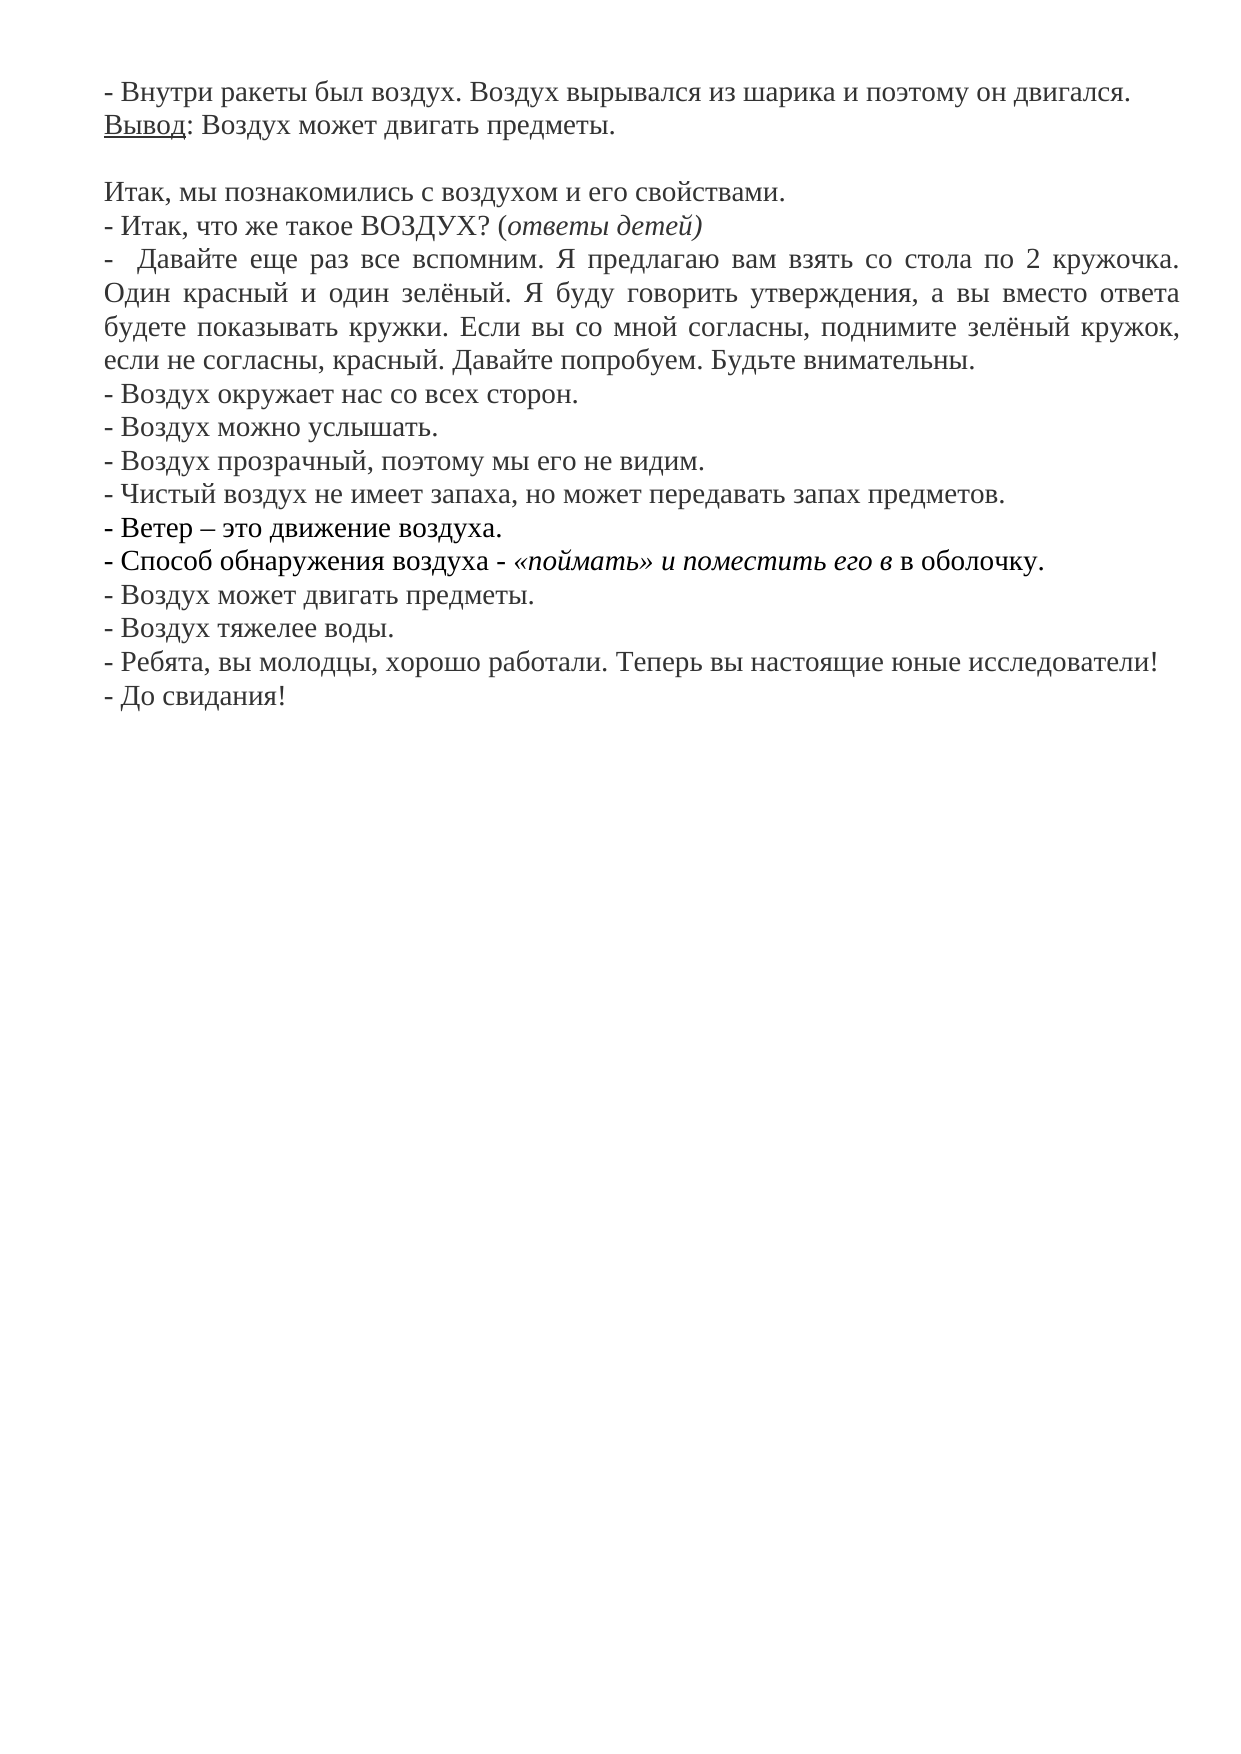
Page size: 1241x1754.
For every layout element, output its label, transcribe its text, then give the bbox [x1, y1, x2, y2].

text - Воздух можно услышать. [103, 409, 1181, 443]
text - Ребята, вы молодцы, хорошо работали. Теперь вы настоящие юные исследователи! [103, 644, 1181, 678]
text - Внутри ракеты был воздух. Воздух вырывался из шарика и поэтому он двигался. [103, 74, 1181, 107]
text - Воздух прозрачный, поэтому мы его не видим. [103, 443, 1181, 476]
text - Воздух окружает нас со всех сторон. [103, 376, 1181, 409]
text - Чистый воздух не имеет запаха, но может передавать запах предметов. [103, 476, 1181, 510]
text - Воздух может двигать предметы. [103, 577, 1181, 611]
text Итак, мы познакомились с воздухом и его свойствами. [103, 174, 1181, 208]
text - Ветер – это движение воздуха. [103, 510, 1181, 543]
text - Итак, что же такое ВОЗДУХ? (ответы детей) [103, 208, 1181, 242]
text - Давайте еще раз все вспомним. Я предлагаю вам взять со стола по 2 кружочка. Один красный и один зелёный. Я буду говорить утверждения, а вы вместо ответа будете показывать кружки. Если вы со мной согласны, поднимите зелёный кружок, если не согласны, красный. Давайте попробуем. Будьте внимательны. [103, 242, 1181, 376]
text Вывод: Воздух может двигать предметы. [103, 107, 1181, 141]
text - Воздух тяжелее воды. [103, 611, 1181, 644]
text - Способ обнаружения воздуха - «поймать» и поместить его в в оболочку. [103, 543, 1181, 577]
text - До свидания! [103, 678, 1181, 711]
